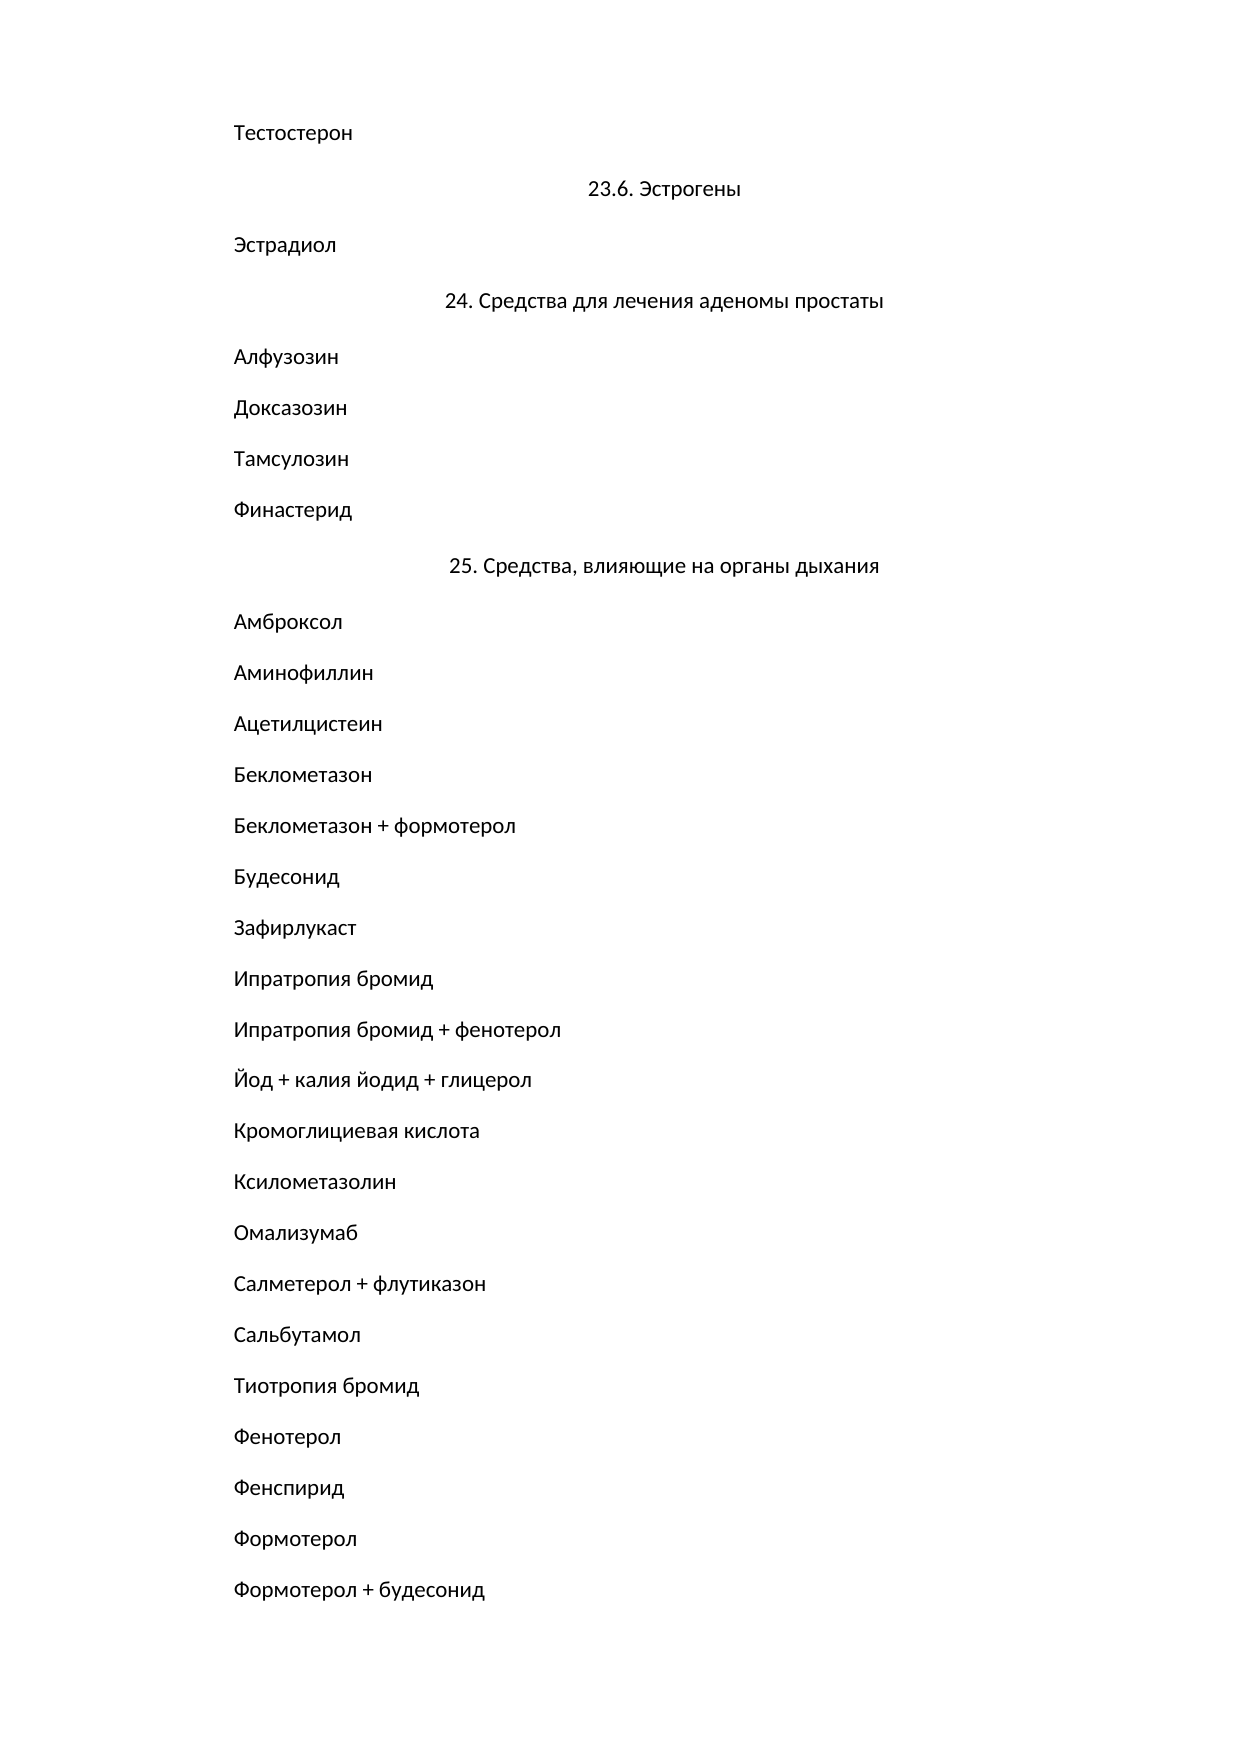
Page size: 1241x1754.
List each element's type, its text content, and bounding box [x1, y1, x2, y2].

text Беклометазон + формотерол [177, 811, 1152, 839]
text 23.6. Эстрогены [177, 174, 1152, 202]
text Аминофиллин [177, 658, 1152, 686]
text 25. Средства, влияющие на органы дыхания [177, 551, 1152, 579]
text Формотерол + будесонид [177, 1575, 1152, 1603]
text Тамсулозин [177, 444, 1152, 472]
text Финастерид [177, 495, 1152, 523]
text Салметерол + флутиказон [177, 1269, 1152, 1297]
text Ксилометазолин [177, 1167, 1152, 1196]
text Формотерол [177, 1524, 1152, 1552]
text Ипратропия бромид + фенотерол [177, 1015, 1152, 1043]
text Омализумаб [177, 1218, 1152, 1246]
text Фенспирид [177, 1473, 1152, 1501]
text 24. Средства для лечения аденомы простаты [177, 286, 1152, 314]
text Йод + калия йодид + глицерол [177, 1066, 1152, 1094]
text Сальбутамол [177, 1320, 1152, 1348]
text Зафирлукаст [177, 913, 1152, 941]
text Эстрадиол [177, 230, 1152, 258]
text Ацетилцистеин [177, 709, 1152, 737]
text Доксазозин [177, 393, 1152, 421]
text Ипратропия бромид [177, 964, 1152, 992]
text Беклометазон [177, 760, 1152, 788]
text Амброксол [177, 607, 1152, 635]
text Фенотерол [177, 1422, 1152, 1450]
text Будесонид [177, 862, 1152, 890]
text Алфузозин [177, 342, 1152, 370]
text Тиотропия бромид [177, 1371, 1152, 1399]
text Кромоглициевая кислота [177, 1117, 1152, 1144]
text Тестостерон [177, 118, 1152, 146]
